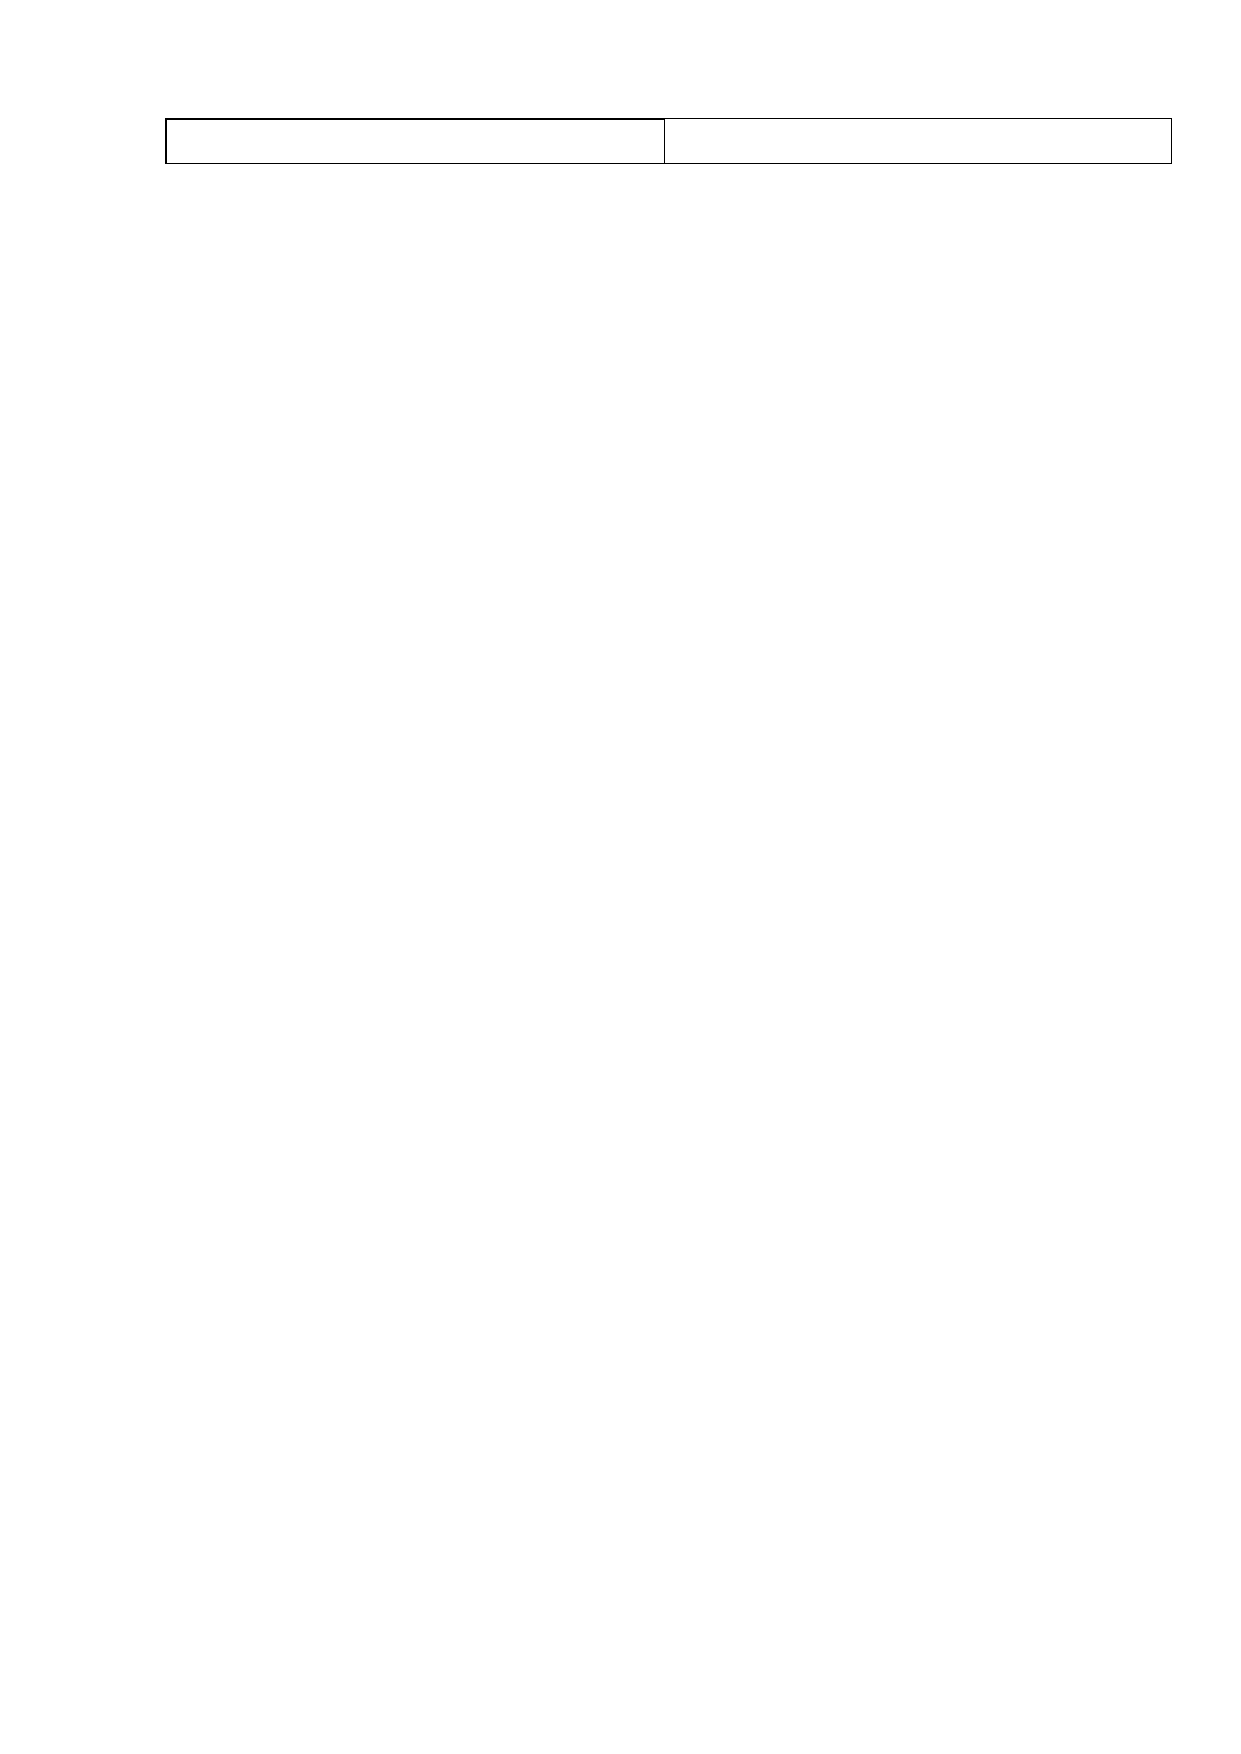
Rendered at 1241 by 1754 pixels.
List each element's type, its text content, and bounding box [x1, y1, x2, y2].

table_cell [167, 120, 664, 163]
table_cell 2,21 [665, 119, 1171, 163]
